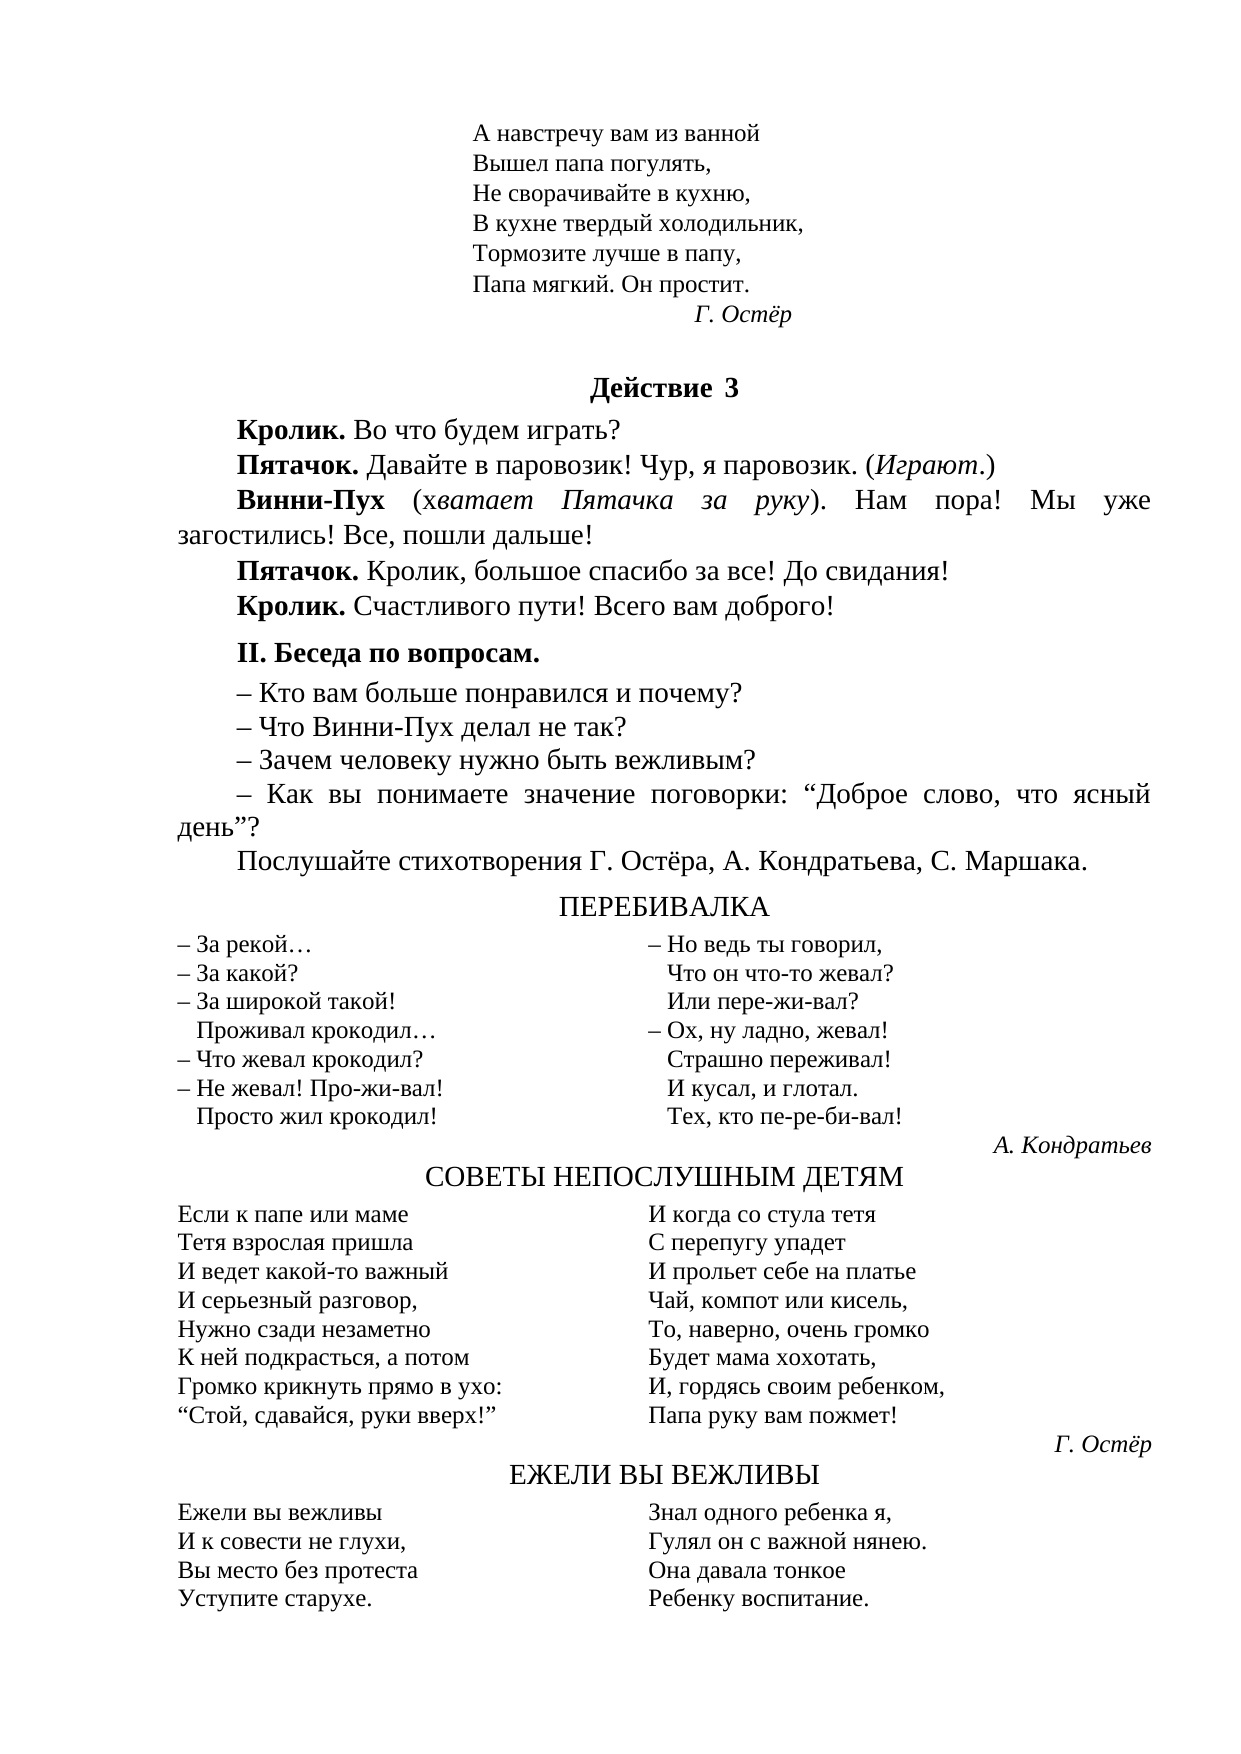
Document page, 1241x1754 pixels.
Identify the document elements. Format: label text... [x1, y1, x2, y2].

text Г. Остёр [177, 1429, 1152, 1457]
text Пятачок. Кролик, большое спасибо за все! До свидания! [177, 553, 1152, 586]
table_header – За рекой… – За какой? – За широкой такой! Проживал крокодил… – Что жевал крокодил? – Не жевал! Про-жи-вал! Просто жил крокодил! [177, 929, 648, 1130]
text II. Беседа по вопросам. [177, 636, 1152, 669]
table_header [177, 1497, 648, 1612]
text Тормозите лучше в папу, [177, 238, 1152, 267]
text Ежели вы вежливы [177, 1457, 1152, 1491]
text Г. Остёр [177, 299, 1152, 327]
text – Кто вам больше понравился и почему? [177, 675, 1152, 709]
text А навстречу вам из ванной [177, 118, 1152, 147]
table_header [648, 1497, 1091, 1612]
text А. Кондратьев [177, 1130, 1152, 1159]
text Кролик. Во что будем играть? [177, 412, 1152, 445]
text Перебивалка [177, 889, 1152, 923]
text Пятачок. Давайте в паровозик! Чур, я паровозик. (Играют.) [177, 447, 1152, 481]
table_header И когда со стула тетя С перепугу упадет И прольет себе на платье Чай, компот или кисель, То, наверно, очень громко Будет мама хохотать, И, гордясь своим ребенком, Папа руку вам пожмет! [648, 1199, 1091, 1429]
text Послушайте стихотворения Г. Остёра, А. Кондратьева, С. Маршака. [177, 843, 1152, 877]
text Вышел папа погулять, [177, 148, 1152, 177]
text Папа мягкий. Он простит. [177, 269, 1152, 297]
text – Что Винни-Пух делал не так? [177, 709, 1152, 742]
table_header – Но ведь ты говорил, Что он что-то жевал? Или пере-жи-вал? – Ох, ну ладно, жевал! Страшно переживал! И кусал, и глотал. Тех, кто пе-ре-би-вал! [648, 929, 1091, 1130]
text Винни-Пух (хватает Пятачка за руку). Нам пора! Мы уже загостились! Все, пошли дальше! [177, 482, 1152, 551]
table_header Если к папе или маме Тетя взрослая пришла И ведет какой-то важный И серьезный разговор, Нужно сзади незаметно К ней подкрасться, а потом Громко крикнуть прямо в ухо: “Стой, сдавайся, руки вверх!” [177, 1199, 648, 1429]
text Не сворачивайте в кухню, [177, 178, 1152, 207]
text – Зачем человеку нужно быть вежливым? [177, 742, 1152, 776]
text Кролик. Счастливого пути! Всего вам доброго! [177, 588, 1152, 621]
text В кухне твердый холодильник, [177, 208, 1152, 237]
text – Как вы понимаете значение поговорки: “Доброе слово, что ясный день”? [177, 776, 1152, 843]
text Действие 3 [177, 370, 1152, 404]
text Советы непослушным детям [177, 1159, 1152, 1192]
